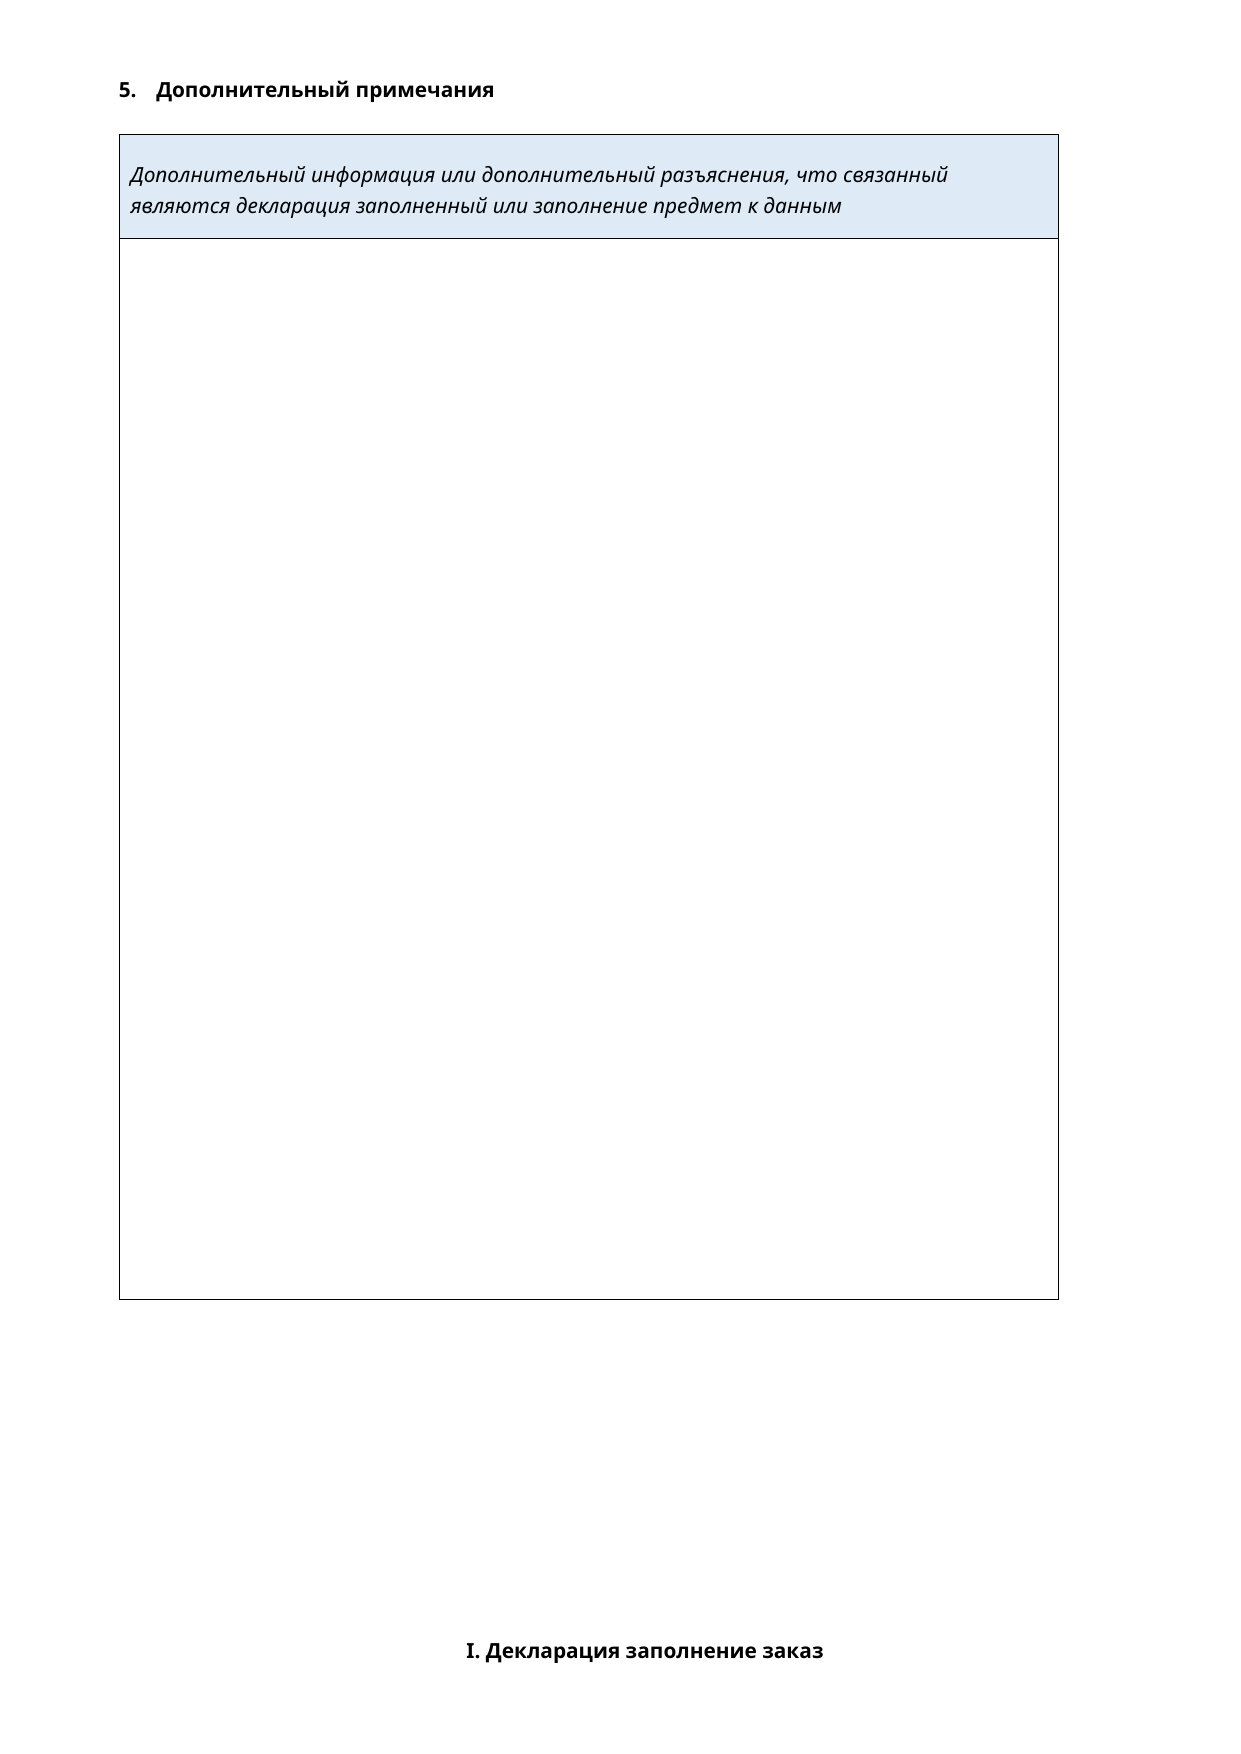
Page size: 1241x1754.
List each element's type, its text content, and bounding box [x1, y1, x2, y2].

table_cell [120, 239, 1058, 1299]
text I. Декларация заполнение заказ [118, 1637, 1171, 1665]
list Дополнительный примечания [118, 75, 1171, 103]
table_header Дополнительный информация или дополнительный разъяснения, что связанный являются декларация заполненный или заполнение предмет к данным [120, 135, 1058, 238]
